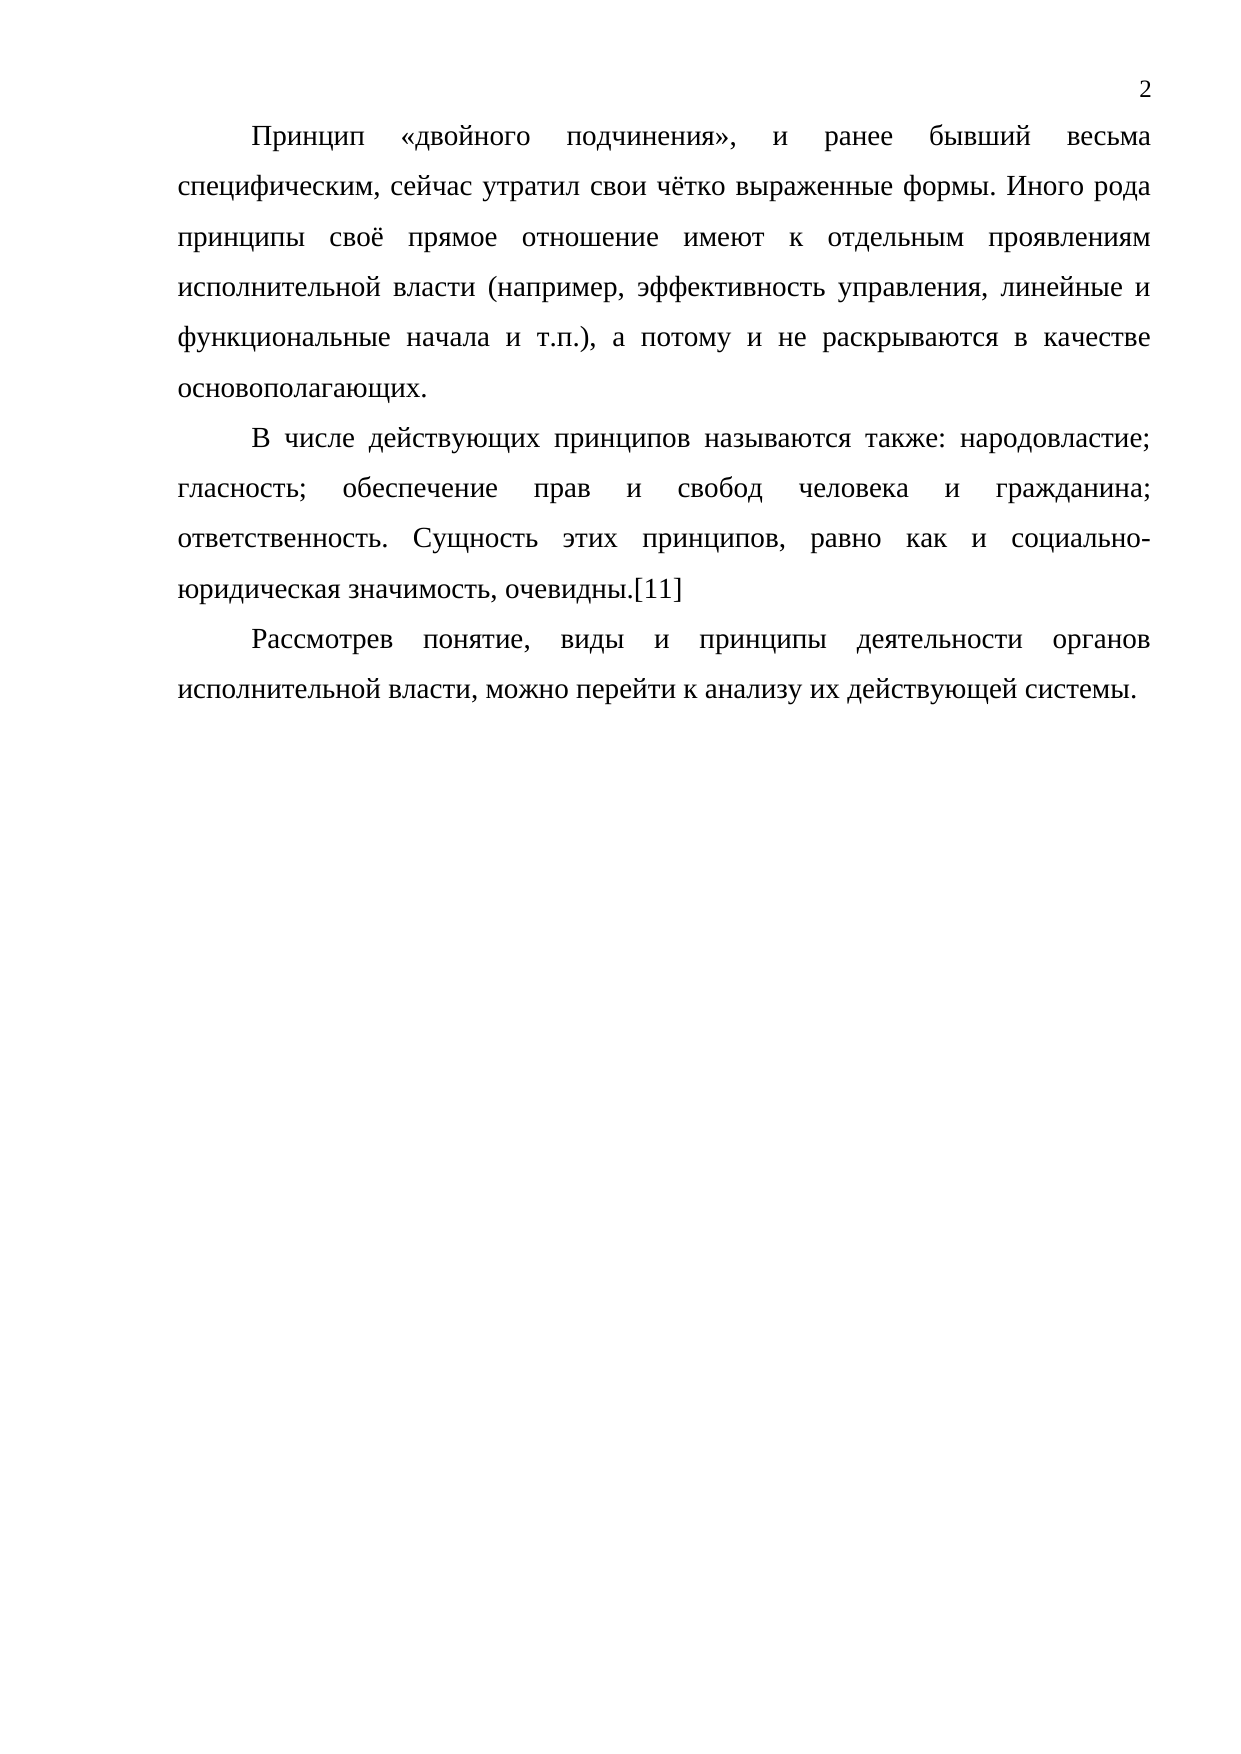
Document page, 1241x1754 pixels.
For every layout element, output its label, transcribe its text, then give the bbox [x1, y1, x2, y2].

text В числе действующих принципов называются также: народовластие; гласность; обеспечение прав и свобод человека и гражданина; ответственность. Сущность этих принципов, равно как и социально-юридическая значимость, очевидны.[11] [177, 420, 1152, 604]
text Рассмотрев понятие, виды и принципы деятельности органов исполнительной власти, можно перейти к анализу их действующей системы. [177, 621, 1152, 705]
text Принцип «двойного подчинения», и ранее бывший весьма специфическим, сейчас утратил свои чётко выраженные формы. Иного рода принципы своё прямое отношение имеют к отдельным проявлениям исполнительной власти (например, эффективность управления, линейные и функциональные начала и т.п.), а потому и не раскрываются в качестве основополагающих. [177, 118, 1152, 403]
